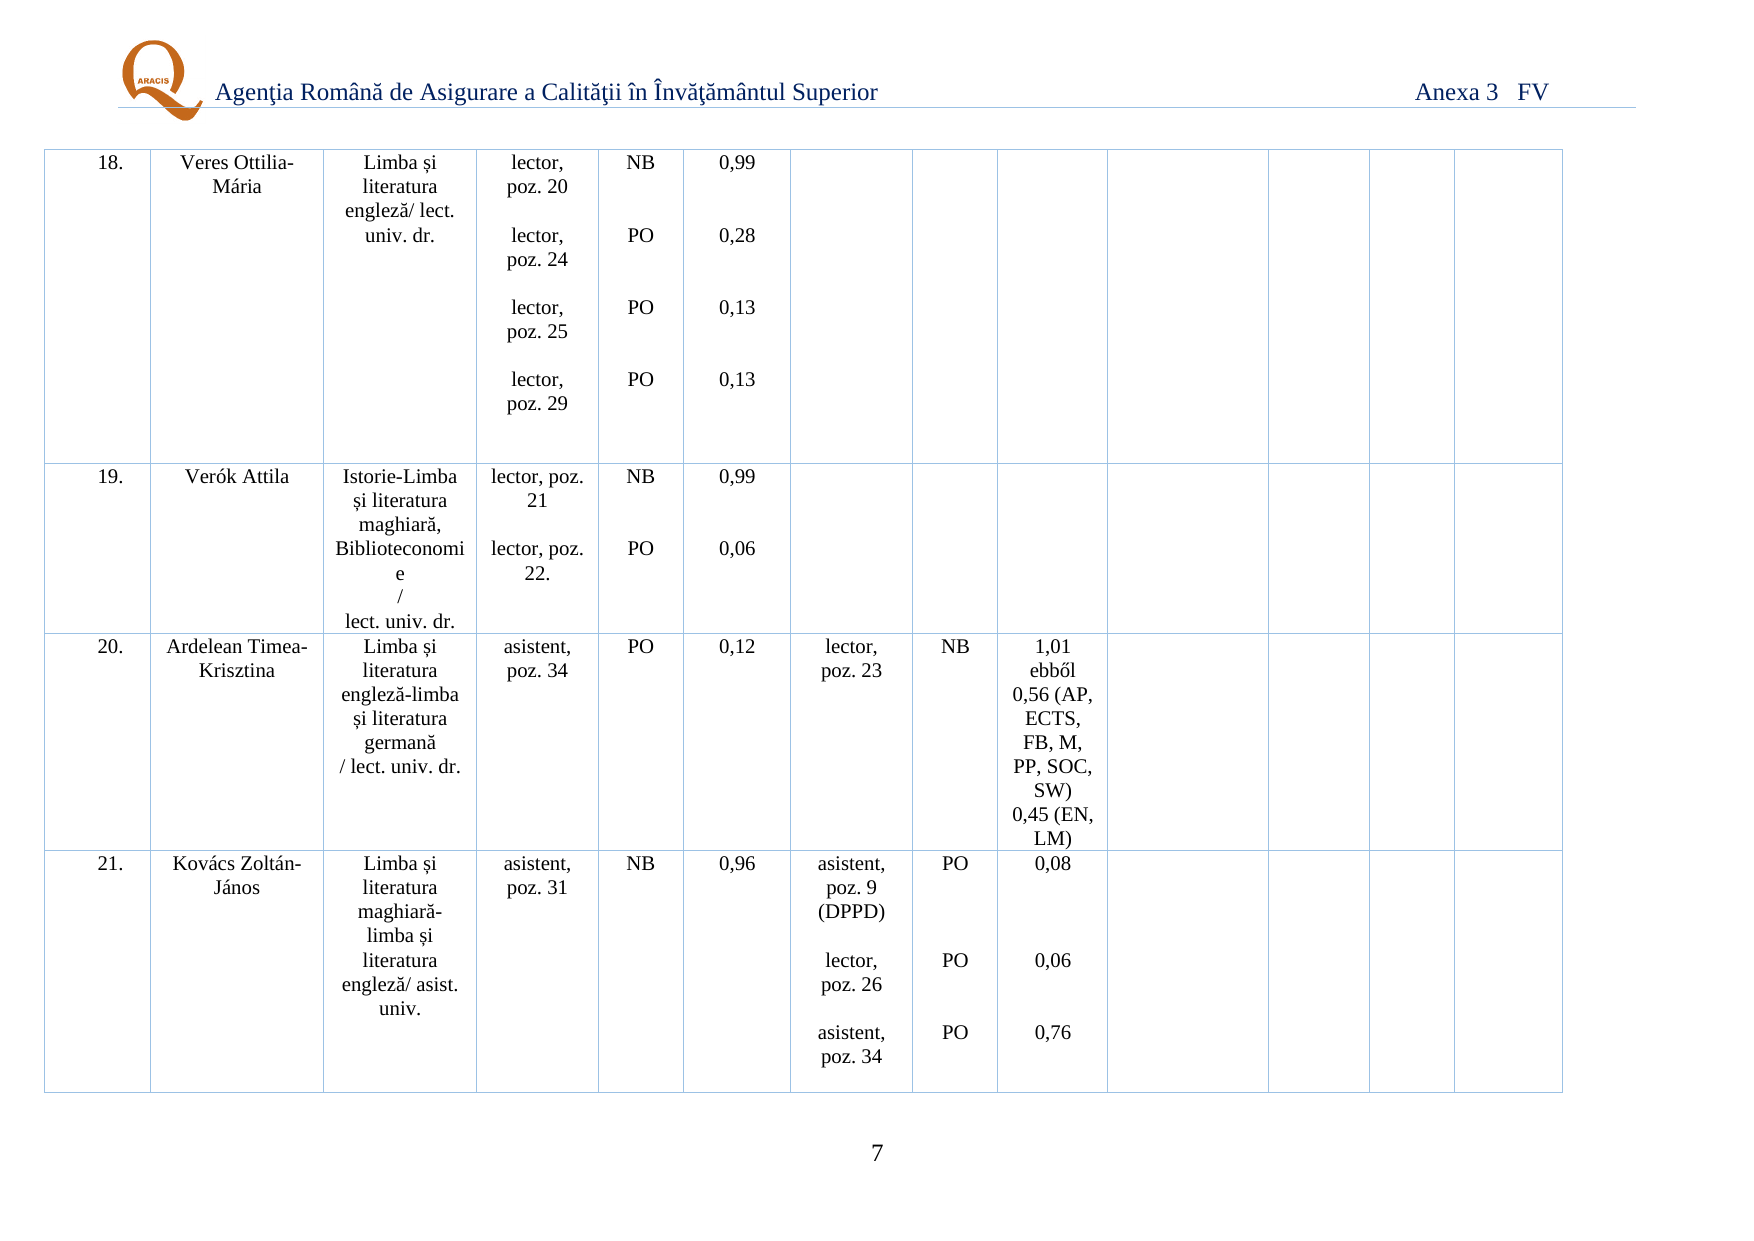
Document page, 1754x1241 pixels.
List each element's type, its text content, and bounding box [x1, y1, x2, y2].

table_cell lector, poz. 21 lector, poz. 22. [477, 464, 598, 633]
table_cell [791, 150, 912, 463]
table_cell lector, poz. 23 [791, 634, 912, 850]
table_cell 1,01 ebből 0,56 (AP, ECTS, FB, M, PP, SOC, SW) 0,45 (EN, LM) [998, 634, 1107, 850]
table_cell [1455, 634, 1562, 850]
table_cell 0,99 0,06 [684, 464, 790, 633]
table_cell Veres Ottilia-Mária [151, 150, 323, 463]
table_cell asistent, poz. 31 [477, 851, 598, 1092]
table_cell [45, 634, 150, 850]
table_cell NB PO [599, 464, 683, 633]
table_cell PO PO PO [913, 851, 997, 1092]
table_cell [1108, 634, 1268, 850]
table_cell lector, poz. 20 lector, poz. 24 lector, poz. 25 lector, poz. 29 [477, 150, 598, 463]
table_cell [1370, 634, 1454, 850]
table_cell [998, 150, 1107, 463]
table_cell [1108, 150, 1268, 463]
table_cell [1370, 464, 1454, 633]
table_cell [1269, 851, 1369, 1092]
table_cell Kovács Zoltán-János [151, 851, 323, 1092]
table_cell [1108, 851, 1268, 1092]
table_cell Limba și literatura engleză-limba și literatura germană / lect. univ. dr. [324, 634, 476, 850]
table_cell [998, 464, 1107, 633]
table_cell Limba și literatura maghiară-limba și literatura engleză/ asist. univ. [324, 851, 476, 1092]
table_cell PO [599, 634, 683, 850]
table_cell [913, 464, 997, 633]
table_cell [1108, 464, 1268, 633]
table_cell [1269, 150, 1369, 463]
table_cell 0,96 [684, 851, 790, 1092]
table_cell NB [599, 851, 683, 1092]
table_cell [324, 150, 476, 463]
table_cell 0,99 0,28 0,13 0,13 [684, 150, 790, 463]
table_cell Verók Attila [151, 464, 323, 633]
table_cell [45, 464, 150, 633]
table_cell [1370, 851, 1454, 1092]
table_cell asistent, poz. 34 [477, 634, 598, 850]
table_cell [45, 150, 150, 463]
table_cell [791, 464, 912, 633]
table_cell [913, 150, 997, 463]
table_cell [1455, 851, 1562, 1092]
table_cell [1455, 150, 1562, 463]
table_cell 0,08 0,06 0,76 [998, 851, 1107, 1092]
table_cell [1269, 634, 1369, 850]
table_cell Ardelean Timea-Krisztina [151, 634, 323, 850]
table_cell [1455, 464, 1562, 633]
table_cell asistent, poz. 9 (DPPD) lector, poz. 26 asistent, poz. 34 [791, 851, 912, 1092]
table_cell NB PO PO PO [599, 150, 683, 463]
table_cell [1269, 464, 1369, 633]
table_cell [1370, 150, 1454, 463]
table_cell Istorie-Limba și literatura maghiară, Biblioteconomie / lect. univ. dr. [324, 464, 476, 633]
table_cell 0,12 [684, 634, 790, 850]
table_cell NB [913, 634, 997, 850]
table_cell [45, 851, 150, 1092]
